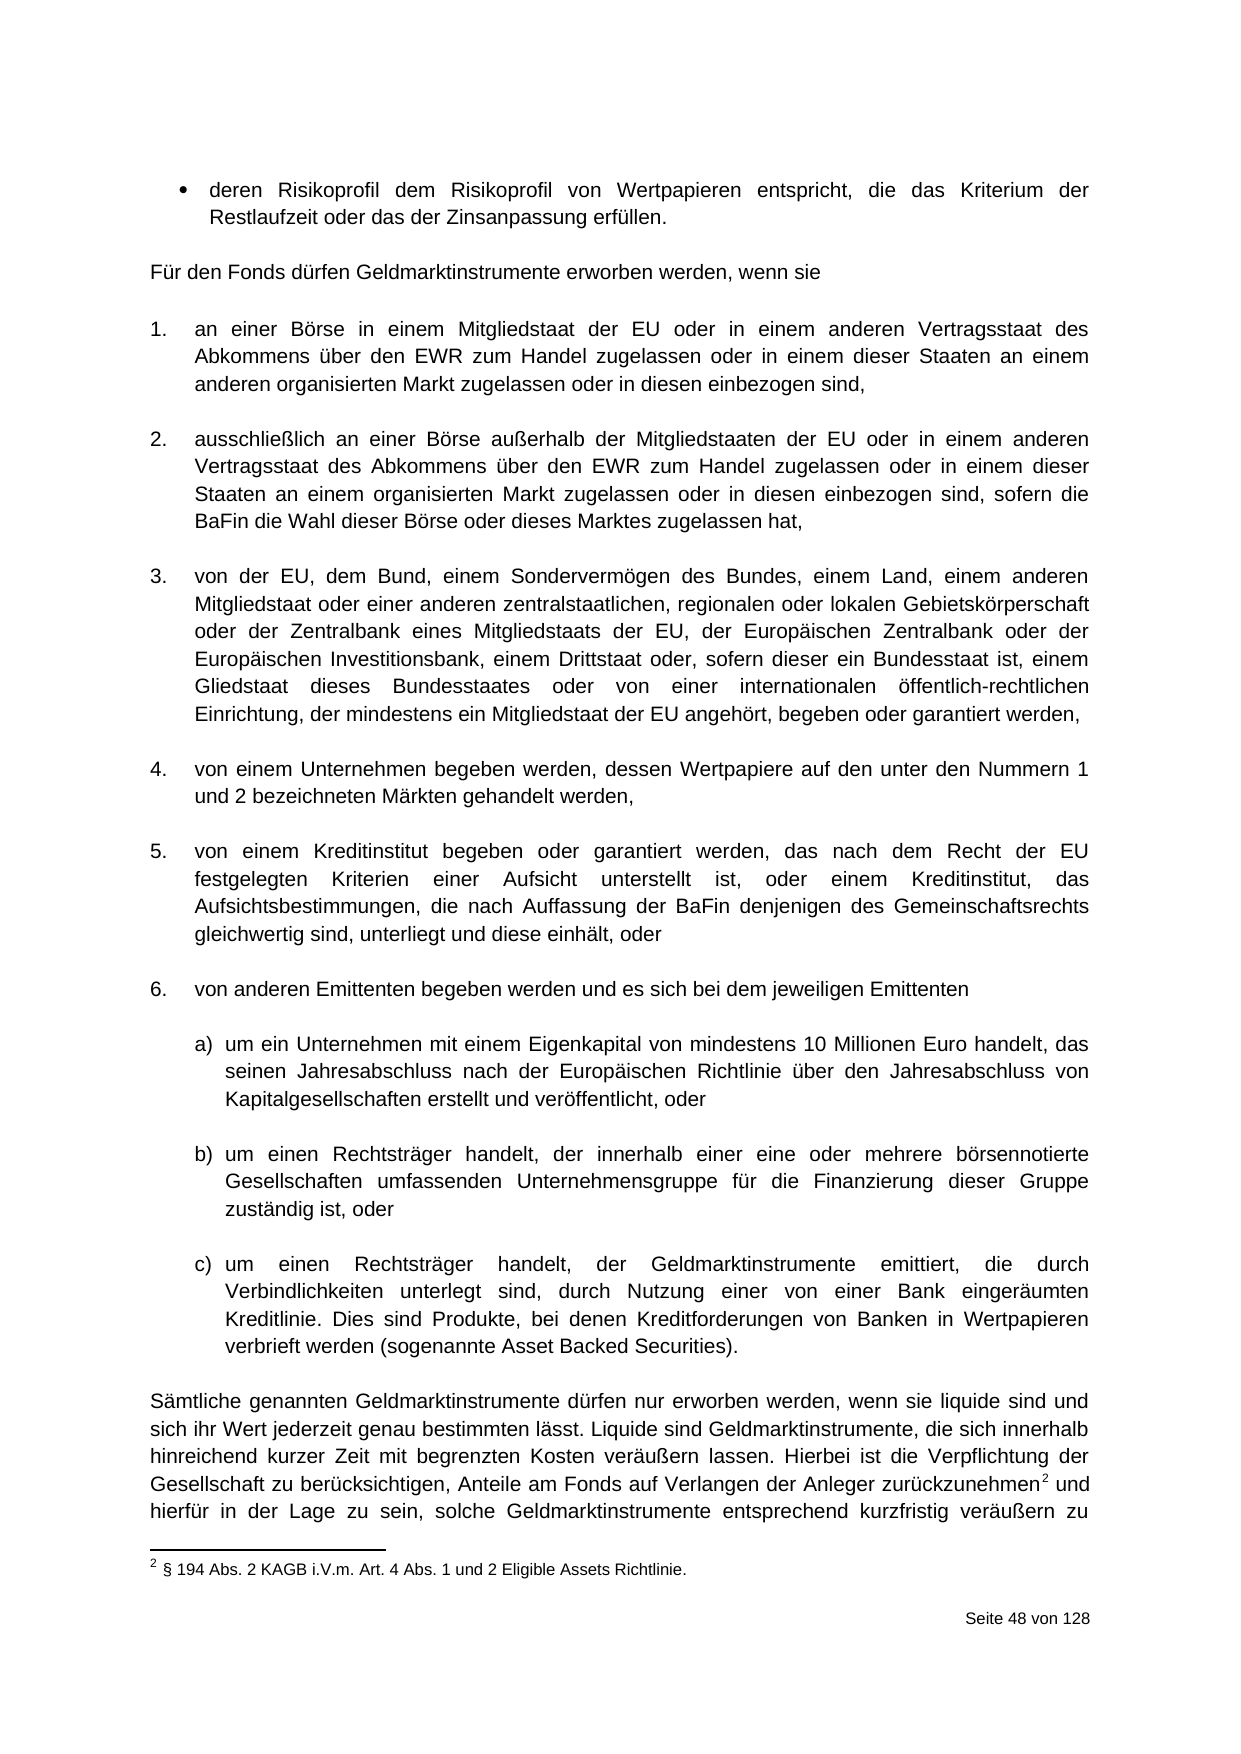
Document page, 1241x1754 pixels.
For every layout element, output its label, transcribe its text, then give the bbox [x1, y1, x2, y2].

list um ein Unternehmen mit einem Eigenkapital von mindestens 10 Millionen Euro handelt, das seinen Jahresabschluss nach der Europäischen Richtlinie über den Jahresabschluss von Kapitalgesellschaften erstellt und veröffentlicht, oder [194, 1031, 1090, 1110]
list von der EU, dem Bund, einem Sondervermögen des Bundes, einem Land, einem anderen Mitgliedstaat oder einer anderen zentralstaatlichen, regionalen oder lokalen Gebietskörperschaft oder der Zentralbank eines Mitgliedstaats der EU, der Europäischen Zentralbank oder der Europäischen Investitionsbank, einem Drittstaat oder, sofern dieser ein Bundesstaat ist, einem Gliedstaat dieses Bundesstaates oder von einer internationalen öffentlich-rechtlichen Einrichtung, der mindestens ein Mitgliedstaat der EU angehört, begeben oder garantiert werden, [150, 564, 1090, 725]
list um einen Rechtsträger handelt, der innerhalb einer eine oder mehrere börsennotierte Gesellschaften umfassenden Unternehmensgruppe für die Finanzierung dieser Gruppe zuständig ist, oder [194, 1141, 1090, 1220]
text Für den Fonds dürfen Geldmarktinstrumente erworben werden, wenn sie [150, 260, 1090, 284]
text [150, 1389, 1090, 1523]
list um einen Rechtsträger handelt, der Geldmarktinstrumente emittiert, die durch Verbindlichkeiten unterlegt sind, durch Nutzung einer von einer Bank eingeräumten Kreditlinie. Dies sind Produkte, bei denen Kreditforderungen von Banken in Wertpapieren verbrieft werden (sogenannte Asset Backed Securities). [194, 1251, 1090, 1358]
list von anderen Emittenten begeben werden und es sich bei dem jeweiligen Emittenten [150, 976, 1090, 1000]
list deren Risikoprofil dem Risikoprofil von Wertpapieren entspricht, die das Kriterium der Restlaufzeit oder das der Zinsanpassung erfüllen. [179, 177, 1090, 229]
list an einer Börse in einem Mitgliedstaat der EU oder in einem anderen Vertragsstaat des Abkommens über den EWR zum Handel zugelassen oder in einem dieser Staaten an einem anderen organisierten Markt zugelassen oder in diesen einbezogen sind, [150, 316, 1090, 395]
list ausschließlich an einer Börse außerhalb der Mitgliedstaaten der EU oder in einem anderen Vertragsstaat des Abkommens über den EWR zum Handel zugelassen oder in einem dieser Staaten an einem organisierten Markt zugelassen oder in diesen einbezogen sind, sofern die BaFin die Wahl dieser Börse oder dieses Marktes zugelassen hat, [150, 426, 1090, 533]
list von einem Kreditinstitut begeben oder garantiert werden, das nach dem Recht der EU festgelegten Kriterien einer Aufsicht unterstellt ist, oder einem Kreditinstitut, das Aufsichtsbestimmungen, die nach Auffassung der BaFin denjenigen des Gemeinschaftsrechts gleichwertig sind, unterliegt und diese einhält, oder [150, 839, 1090, 945]
list von einem Unternehmen begeben werden, dessen Wertpapiere auf den unter den Nummern 1 und 2 bezeichneten Märkten gehandelt werden, [150, 756, 1090, 808]
